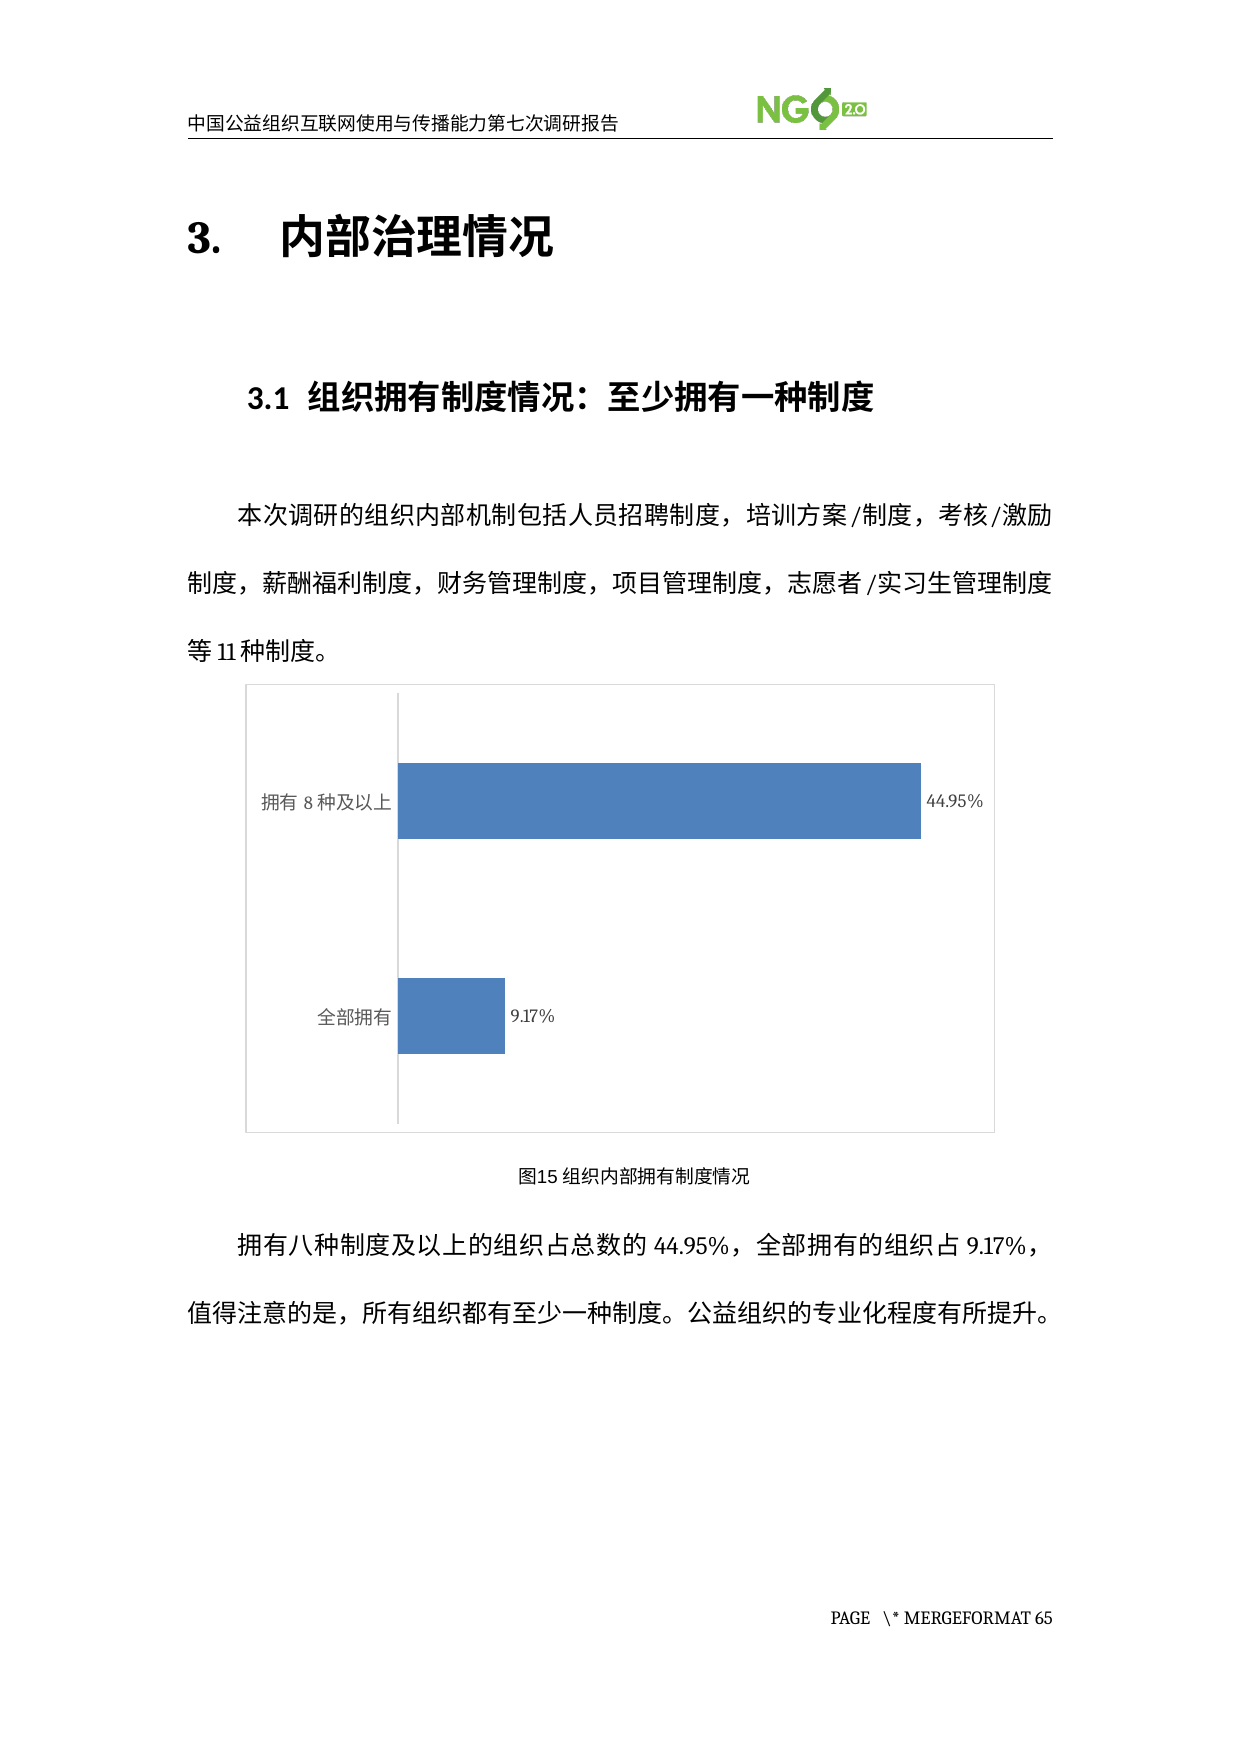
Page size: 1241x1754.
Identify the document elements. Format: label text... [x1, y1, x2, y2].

subtitle 内部治理情况 [187, 199, 1053, 267]
subtitle 组织拥有制度情况：至少拥有一种制度 [247, 361, 1053, 428]
text 本次调研的组织内部机制包括人员招聘制度，培训方案/制度，考核/激励制度，薪酬福利制度，财务管理制度，项目管理制度，志愿者/实习生管理制度等11种制度。 [187, 480, 1053, 683]
text 拥有八种制度及以上的组织占总数的44.95%，全部拥有的组织占9.17%，值得注意的是，所有组织都有至少一种制度。公益组织的专业化程度有所提升。 [187, 1210, 1053, 1346]
text 组织内部拥有制度情况 [187, 1159, 1053, 1193]
picture [757, 88, 867, 130]
